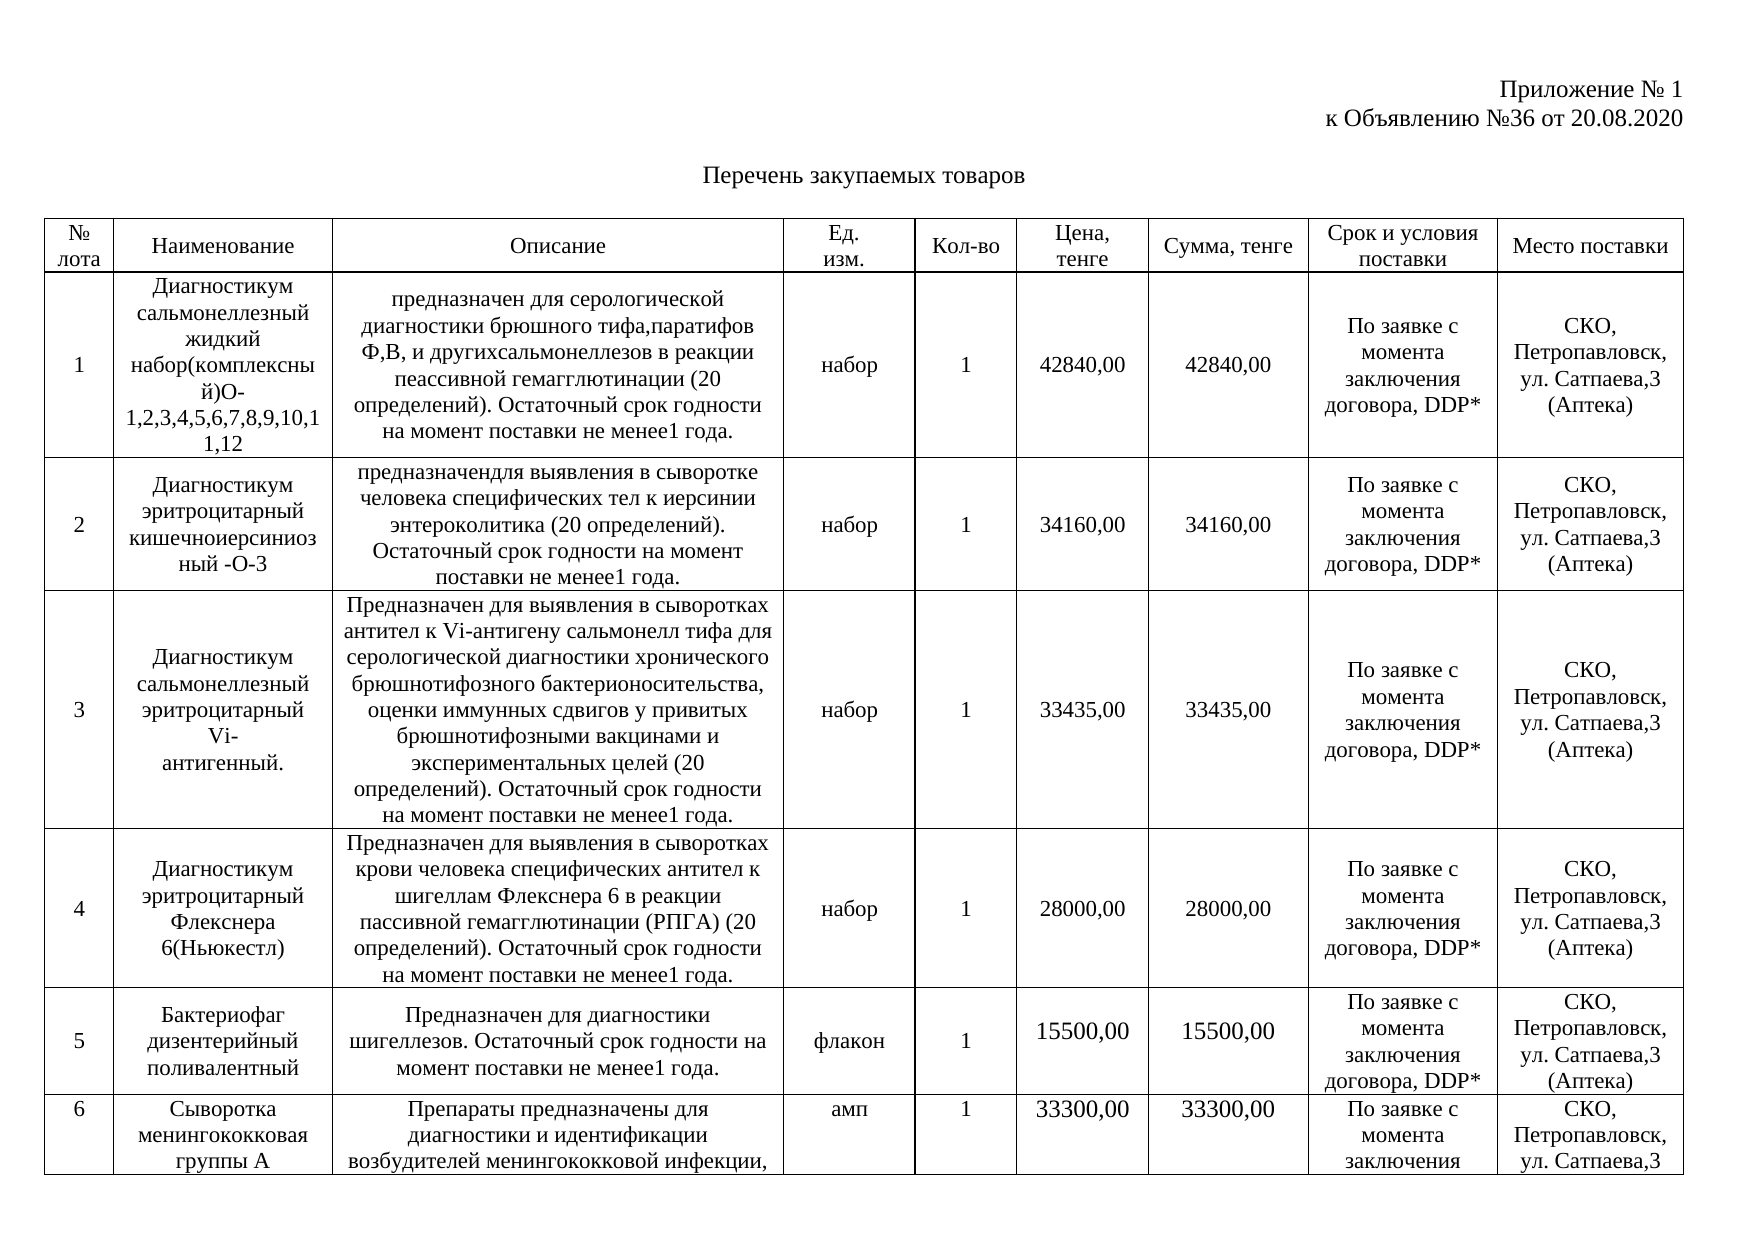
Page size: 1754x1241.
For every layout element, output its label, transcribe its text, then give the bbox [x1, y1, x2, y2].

table_cell 4 [45, 829, 113, 987]
table_cell По заявке с момента заключения договора, DDP* [1309, 988, 1497, 1093]
table_cell СКО, Петропавловск, ул. Сатпаева,3 (Аптека) [1498, 591, 1683, 828]
table_header № лота [45, 219, 113, 271]
table_cell 33300,00 [1017, 1095, 1148, 1174]
table_cell набор [784, 458, 914, 590]
table_cell 33300,00 [1149, 1095, 1308, 1174]
table_cell Диагностикум эритроцитарный Флекснера 6(Ньюкестл) [114, 829, 332, 987]
table_cell По заявке с момента заключения договора, DDP* [1309, 273, 1497, 457]
table_cell Диагностикум сальмонеллезный жидкий набор(комплексный)О-1,2,3,4,5,6,7,8,9,10,11,12 [114, 273, 332, 457]
table_cell Предназначен для выявления в сыворотках крови человека специфических антител к шигеллам Флекснера 6 в реакции пассивной гемагглютинации (РПГА) (20 определений). Остаточный срок годности на момент поставки не менее1 года. [333, 829, 783, 987]
table_cell СКО, Петропавловск, ул. Сатпаева,3 (Аптека) [1498, 829, 1683, 987]
table_header Ед. изм. [784, 219, 914, 271]
text Перечень закупаемых товаров [44, 160, 1683, 189]
table_cell 3 [45, 591, 113, 828]
table_cell предназначендля выявления в сыворотке человека специфических тел к иерсинии энтероколитика (20 определений). Остаточный срок годности на момент поставки не менее1 года. [333, 458, 783, 590]
table_cell 1 [916, 1095, 1016, 1174]
table_cell 34160,00 [1017, 458, 1148, 590]
table_cell Диагностикум эритроцитарный кишечноиерсиниозный -О-3 [114, 458, 332, 590]
table_cell По заявке с момента заключения договора, DDP* [1309, 458, 1497, 590]
table_cell СКО, Петропавловск, ул. Сатпаева,3 (Аптека) [1498, 273, 1683, 457]
table_cell 2 [45, 458, 113, 590]
table_cell 1 [916, 829, 1016, 987]
table_cell 1 [916, 591, 1016, 828]
table_header Срок и условия поставки [1309, 219, 1497, 271]
table_cell Диагностикум сальмонеллезный эритроцитарный Vi- антигенный. [114, 591, 332, 828]
table_cell 33435,00 [1149, 591, 1308, 828]
table_cell 15500,00 [1149, 988, 1308, 1093]
table_cell амп [784, 1095, 914, 1174]
table_cell 1 [916, 458, 1016, 590]
table_cell Предназначен для диагностики шигеллезов. Остаточный срок годности на момент поставки не менее1 года. [333, 988, 783, 1093]
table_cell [333, 1095, 783, 1174]
text Приложение № 1 [44, 74, 1683, 103]
table_cell 1 [45, 273, 113, 457]
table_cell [1309, 1095, 1497, 1174]
table_cell По заявке с момента заключения договора, DDP* [1309, 591, 1497, 828]
table_header Цена, тенге [1017, 219, 1148, 271]
table_cell флакон [784, 988, 914, 1093]
table_cell 6 [45, 1095, 113, 1174]
table_cell 28000,00 [1017, 829, 1148, 987]
table_cell предназначен для серологической диагностики брюшного тифа,паратифов Ф,В, и другихсальмонеллезов в реакции пеассивной гемагглютинации (20 определений). Остаточный срок годности на момент поставки не менее1 года. [333, 273, 783, 457]
table_header Кол-во [916, 219, 1016, 271]
table_cell 33435,00 [1017, 591, 1148, 828]
table_cell набор [784, 273, 914, 457]
table_cell 28000,00 [1149, 829, 1308, 987]
table_cell По заявке с момента заключения договора, DDP* [1309, 829, 1497, 987]
table_header Описание [333, 219, 783, 271]
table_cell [1498, 1095, 1683, 1174]
table_cell 1 [916, 273, 1016, 457]
table_cell 42840,00 [1149, 273, 1308, 457]
table_cell 15500,00 [1017, 988, 1148, 1093]
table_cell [114, 1095, 332, 1174]
table_header Сумма, тенге [1149, 219, 1308, 271]
table_header Место поставки [1498, 219, 1683, 271]
table_cell Бактериофаг дизентерийный поливалентный [114, 988, 332, 1093]
table_cell СКО, Петропавловск, ул. Сатпаева,3 (Аптека) [1498, 988, 1683, 1093]
text к Объявлению №36 от 20.08.2020 [0, 103, 1683, 131]
table_cell набор [784, 591, 914, 828]
table_cell СКО, Петропавловск, ул. Сатпаева,3 (Аптека) [1498, 458, 1683, 590]
table_cell 5 [45, 988, 113, 1093]
table_cell 42840,00 [1017, 273, 1148, 457]
table_cell Предназначен для выявления в сыворотках антител к Vi-антигену сальмонелл тифа для серологической диагностики хронического брюшнотифозного бактерионосительства, оценки иммунных сдвигов у привитых брюшнотифозными вакцинами и экспериментальных целей (20 определений). Остаточный срок годности на момент поставки не менее1 года. [333, 591, 783, 828]
table_header Наименование [114, 219, 332, 271]
table_cell 34160,00 [1149, 458, 1308, 590]
table_cell набор [784, 829, 914, 987]
table_cell 1 [916, 988, 1016, 1093]
